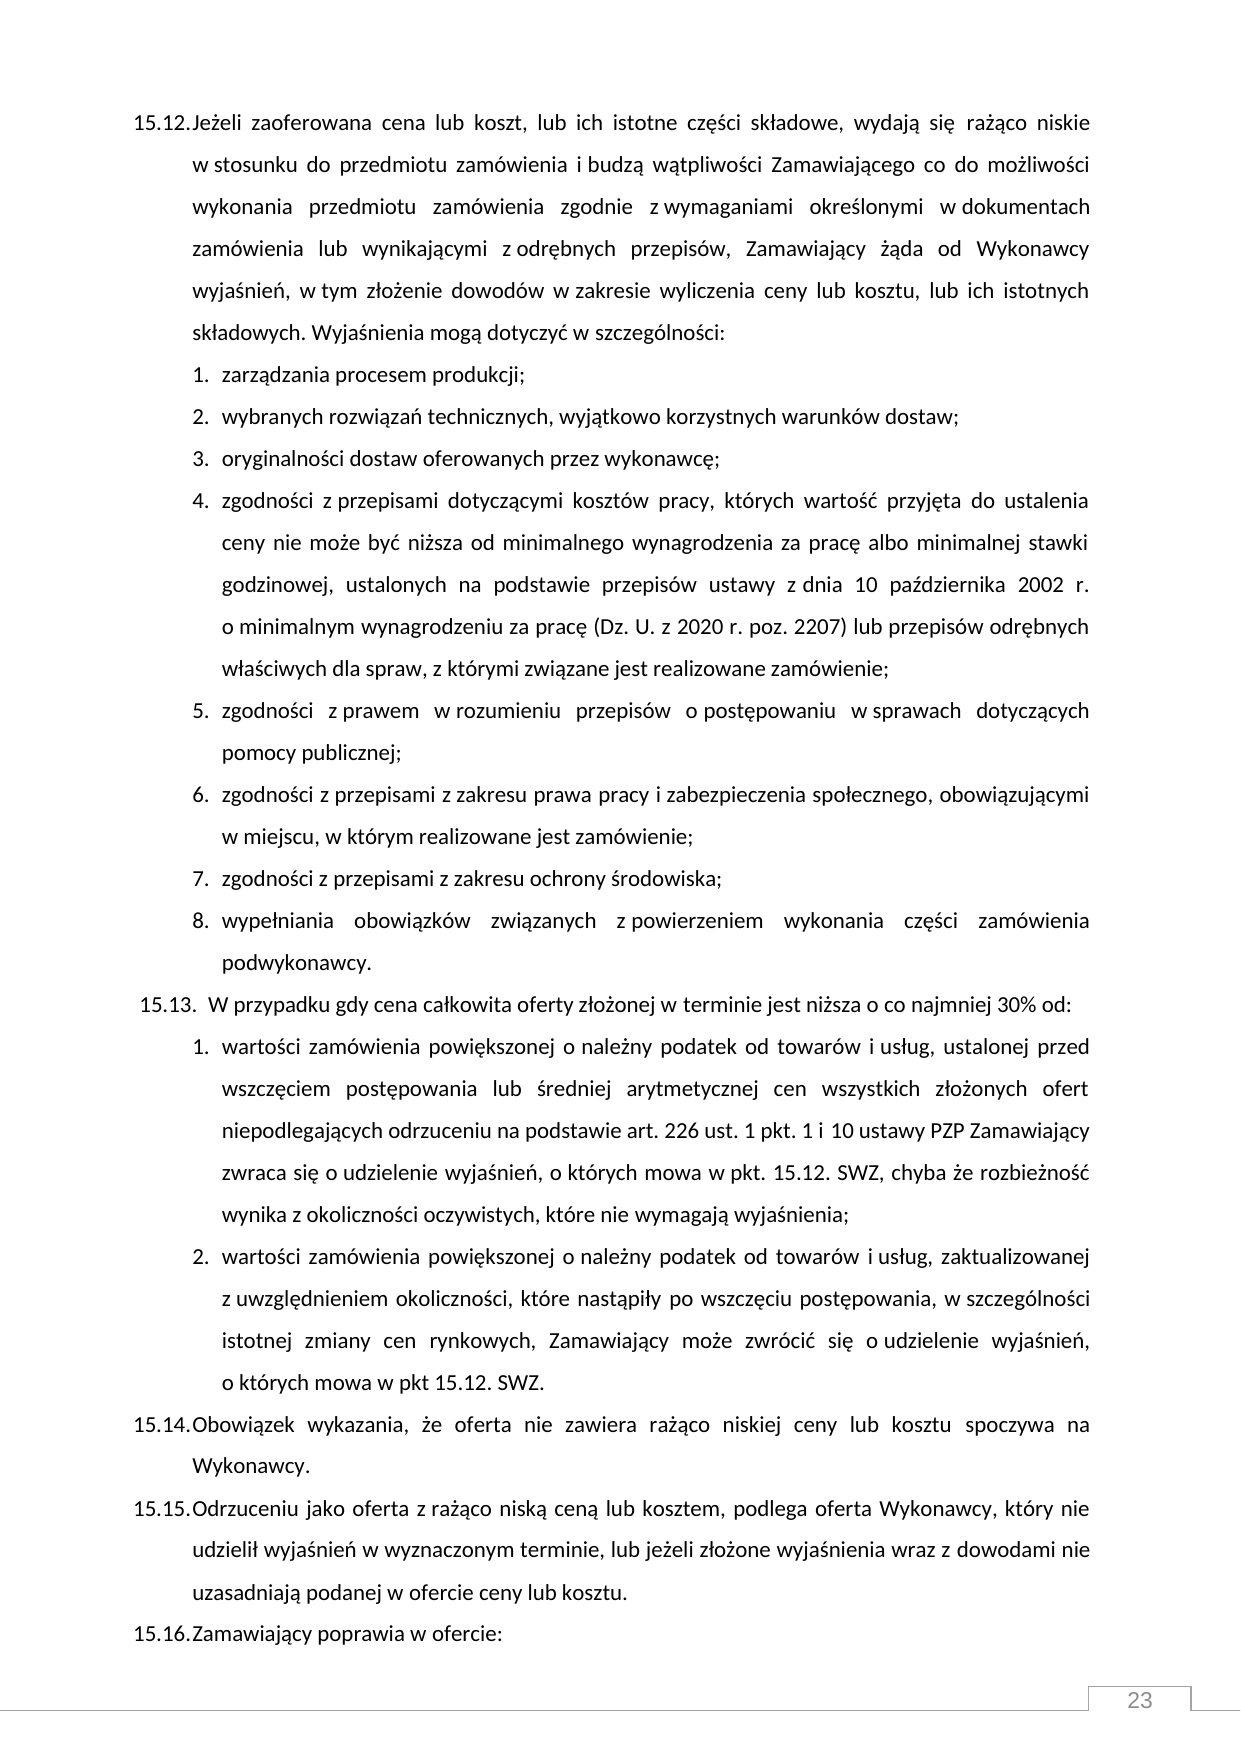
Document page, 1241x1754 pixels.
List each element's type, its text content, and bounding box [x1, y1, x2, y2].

list Odrzuceniu jako oferta z rażąco niską ceną lub kosztem, podlega oferta Wykonawcy, który nie udzielił wyjaśnień w wyznaczonym terminie, lub jeżeli złożone wyjaśnienia wraz z dowodami nie uzasadniają podanej w ofercie ceny lub kosztu. [133, 1494, 1090, 1606]
list zgodności z przepisami dotyczącymi kosztów pracy, których wartość przyjęta do ustalenia ceny nie może być niższa od minimalnego wynagrodzenia za pracę albo minimalnej stawki godzinowej, ustalonych na podstawie przepisów ustawy z dnia 10 października 2002 r. o minimalnym wynagrodzeniu za pracę (Dz. U. z 2020 r. poz. 2207) lub przepisów odrębnych właściwych dla spraw, z którymi związane jest realizowane zamówienie; [192, 486, 1090, 682]
list Zamawiający poprawia w ofercie: [133, 1619, 1090, 1648]
list wartości zamówienia powiększonej o należny podatek od towarów i usług, ustalonej przed wszczęciem postępowania lub średniej arytmetycznej cen wszystkich złożonych ofert niepodlegających odrzuceniu na podstawie art. 226 ust. 1 pkt. 1 i 10 ustawy PZP Zamawiający zwraca się o udzielenie wyjaśnień, o których mowa w pkt. 15.12. SWZ, chyba że rozbieżność wynika z okoliczności oczywistych, które nie wymagają wyjaśnienia; [192, 1032, 1090, 1228]
list zarządzania procesem produkcji; [192, 360, 1090, 388]
list oryginalności dostaw oferowanych przez wykonawcę; [192, 444, 1090, 472]
list wybranych rozwiązań technicznych, wyjątkowo korzystnych warunków dostaw; [192, 402, 1090, 430]
list zgodności z przepisami z zakresu prawa pracy i zabezpieczenia społecznego, obowiązującymi w miejscu, w którym realizowane jest zamówienie; [192, 780, 1090, 850]
list Obowiązek wykazania, że oferta nie zawiera rażąco niskiej ceny lub kosztu spoczywa na Wykonawcy. [133, 1410, 1090, 1480]
list W przypadku gdy cena całkowita oferty złożonej w terminie jest niższa o co najmniej 30% od: [139, 990, 1090, 1018]
list zgodności z prawem w rozumieniu przepisów o postępowaniu w sprawach dotyczących pomocy publicznej; [192, 696, 1090, 766]
list wypełniania obowiązków związanych z powierzeniem wykonania części zamówienia podwykonawcy. [192, 906, 1090, 976]
list Jeżeli zaoferowana cena lub koszt, lub ich istotne części składowe, wydają się rażąco niskie w stosunku do przedmiotu zamówienia i budzą wątpliwości Zamawiającego co do możliwości wykonania przedmiotu zamówienia zgodnie z wymaganiami określonymi w dokumentach zamówienia lub wynikającymi z odrębnych przepisów, Zamawiający żąda od Wykonawcy wyjaśnień, w tym złożenie dowodów w zakresie wyliczenia ceny lub kosztu, lub ich istotnych składowych. Wyjaśnienia mogą dotyczyć w szczególności: [133, 108, 1090, 346]
list wartości zamówienia powiększonej o należny podatek od towarów i usług, zaktualizowanej z uwzględnieniem okoliczności, które nastąpiły po wszczęciu postępowania, w szczególności istotnej zmiany cen rynkowych, Zamawiający może zwrócić się o udzielenie wyjaśnień, o których mowa w pkt 15.12. SWZ. [192, 1242, 1090, 1396]
list zgodności z przepisami z zakresu ochrony środowiska; [192, 864, 1090, 892]
